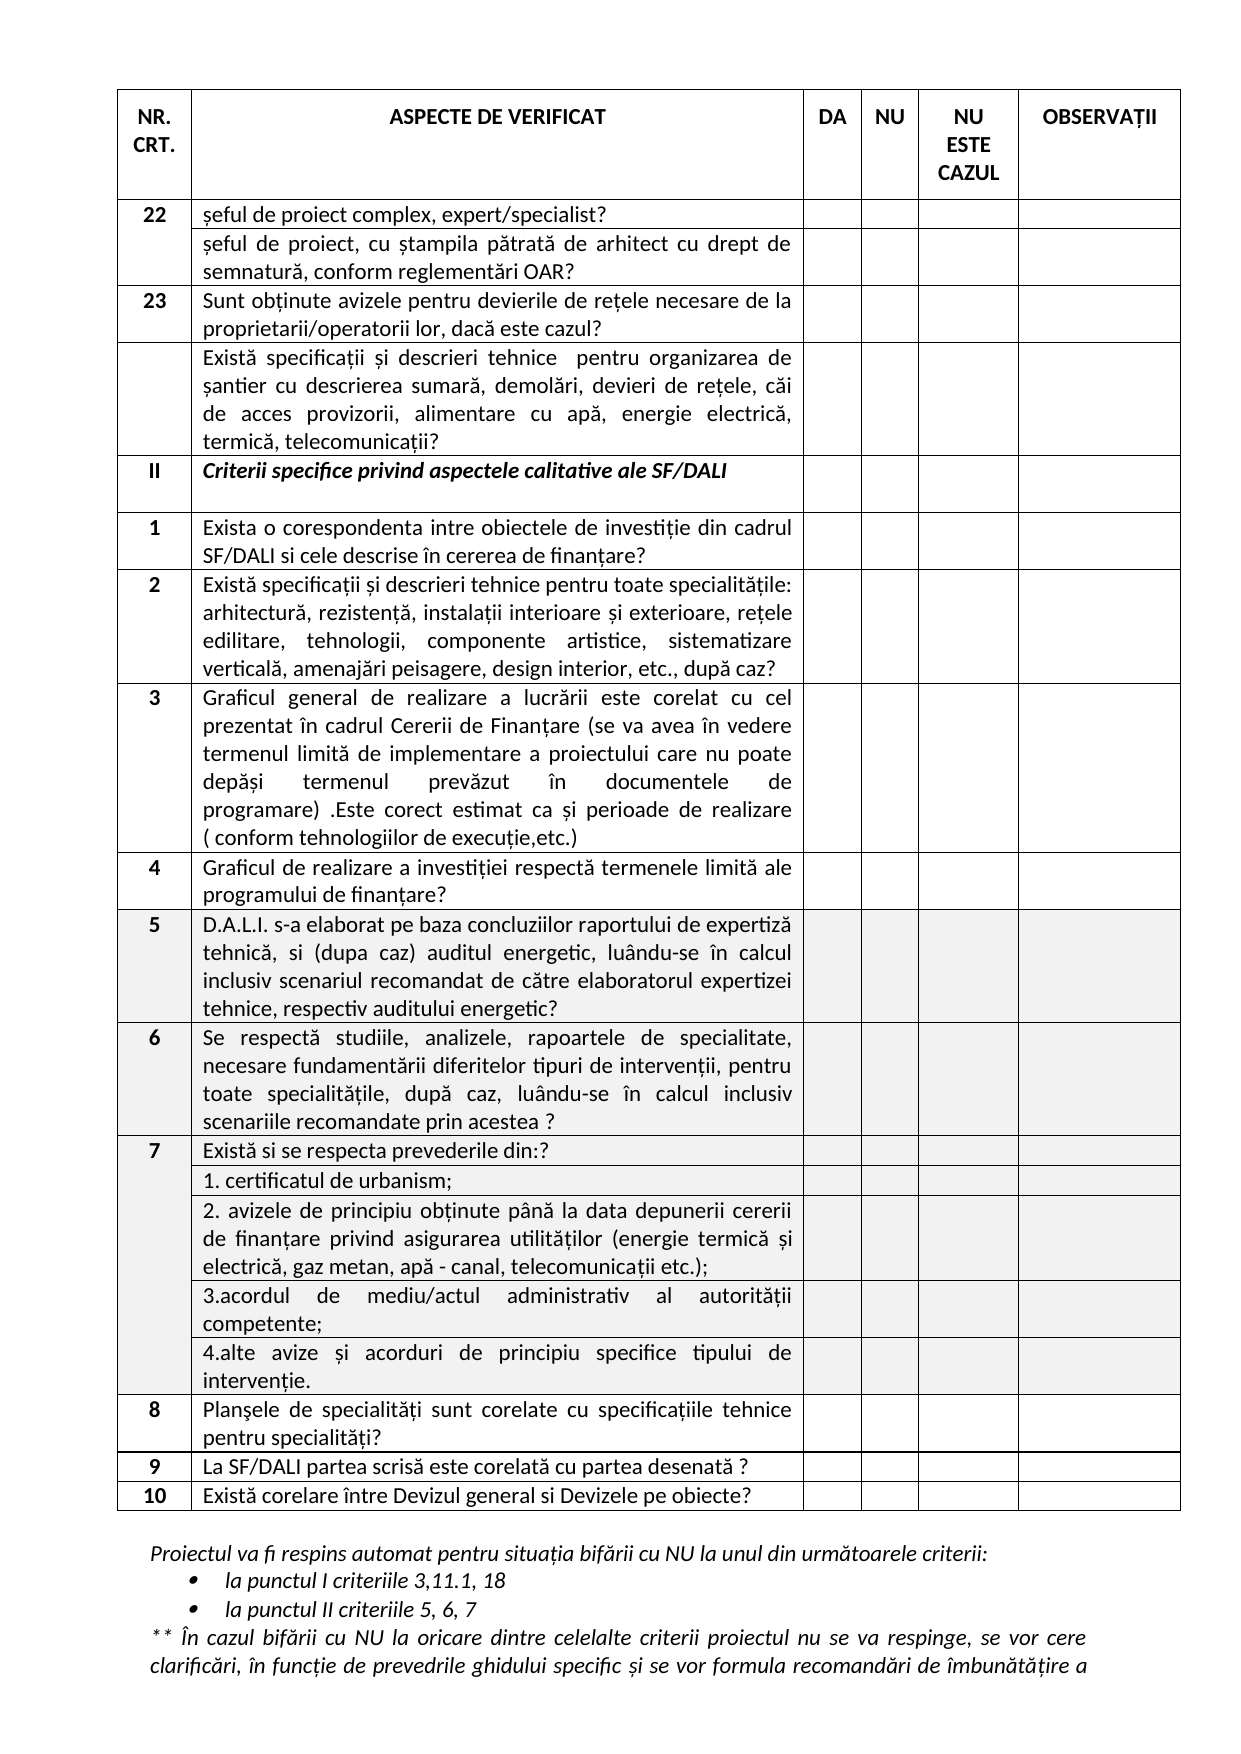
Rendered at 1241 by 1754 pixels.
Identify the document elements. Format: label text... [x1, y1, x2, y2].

table_cell [919, 286, 1018, 342]
table_cell [862, 853, 918, 909]
table_cell 22 [118, 200, 191, 285]
table_header NU [862, 90, 918, 199]
table_cell [919, 910, 1018, 1022]
table_cell șeful de proiect complex, expert/specialist? [192, 200, 803, 228]
table_cell Se respectă studiile, analizele, rapoartele de specialitate, necesare fundamentării diferitelor tipuri de intervenții, pentru toate specialitățile, după caz, luându-se în calcul inclusiv scenariile recomandate prin acestea ? [192, 1023, 803, 1135]
table_cell [862, 1196, 918, 1280]
table_cell 6 [118, 1023, 191, 1135]
table_cell [1019, 513, 1180, 569]
list la punctul I criteriile 3,11.1, 18 [187, 1567, 1090, 1595]
table_cell [804, 286, 861, 342]
table_cell [919, 343, 1018, 455]
table_header OBSERVAŢII [1019, 90, 1180, 199]
table_cell [1019, 1166, 1180, 1195]
table_cell [1019, 1395, 1180, 1451]
table_cell șeful de proiect, cu ștampila pătrată de arhitect cu drept de semnatură, conform reglementări OAR? [192, 229, 803, 285]
table_cell [1019, 570, 1180, 682]
table_cell [804, 570, 861, 682]
table_cell 5 [118, 910, 191, 1022]
table_cell [862, 570, 918, 682]
table_cell Există corelare între Devizul general si Devizele pe obiecte? [192, 1482, 803, 1509]
table_cell [862, 910, 918, 1022]
table_cell [804, 1453, 861, 1481]
table_cell [804, 1482, 861, 1509]
table_cell Există si se respecta prevederile din:? [192, 1136, 803, 1165]
table_cell 4.alte avize şi acorduri de principiu specifice tipului de intervenţie. [192, 1338, 803, 1394]
table_cell [862, 513, 918, 569]
table_cell 8 [118, 1395, 191, 1451]
table_cell 9 [118, 1453, 191, 1481]
table_cell 3.acordul de mediu/actul administrativ al autorității competente; [192, 1281, 803, 1337]
table_cell [1019, 1196, 1180, 1280]
table_cell [919, 853, 1018, 909]
table_cell [862, 456, 918, 512]
table_cell [862, 1023, 918, 1135]
table_cell [862, 1136, 918, 1165]
table_cell [1019, 1136, 1180, 1165]
table_cell [1019, 200, 1180, 228]
list la punctul II criteriile 5, 6, 7 [187, 1595, 1090, 1623]
table_cell [919, 1281, 1018, 1337]
table_cell [804, 200, 861, 228]
table_cell Exista o corespondenta intre obiectele de investiţie din cadrul SF/DALI si cele descrise în cererea de finanțare? [192, 513, 803, 569]
table_cell [862, 684, 918, 852]
table_cell [919, 1023, 1018, 1135]
table_cell 2 [118, 570, 191, 682]
table_cell [919, 456, 1018, 512]
table_cell 4 [118, 853, 191, 909]
table_cell [804, 456, 861, 512]
table_cell [1019, 853, 1180, 909]
table_cell [1019, 910, 1180, 1022]
table_cell 10 [118, 1482, 191, 1509]
table_cell [1019, 343, 1180, 455]
table_cell [804, 513, 861, 569]
table_cell [862, 343, 918, 455]
table_cell [804, 1338, 861, 1394]
table_cell [118, 343, 191, 455]
table_cell Graficul general de realizare a lucrării este corelat cu cel prezentat în cadrul Cererii de Finanţare (se va avea în vedere termenul limită de implementare a proiectului care nu poate depăşi termenul prevăzut în documentele de programare) .Este corect estimat ca și perioade de realizare ( conform tehnologiilor de execuție,etc.) [192, 684, 803, 852]
table_cell [919, 1395, 1018, 1451]
table_cell Există specificaţii şi descrieri tehnice pentru toate specialitățile: arhitectură, rezistență, instalații interioare şi exterioare, rețele edilitare, tehnologii, componente artistice, sistematizare verticală, amenajări peisagere, design interior, etc., după caz? [192, 570, 803, 682]
table_cell [862, 1338, 918, 1394]
table_cell [804, 1196, 861, 1280]
table_cell [804, 343, 861, 455]
table_cell [804, 684, 861, 852]
table_cell 7 [118, 1136, 191, 1394]
table_cell [1019, 1482, 1180, 1509]
table_cell Criterii specifice privind aspectele calitative ale SF/DALI [192, 456, 803, 512]
table_cell Sunt obținute avizele pentru devierile de rețele necesare de la proprietarii/operatorii lor, dacă este cazul? [192, 286, 803, 342]
table_cell [919, 1136, 1018, 1165]
table_cell 2. avizele de principiu obținute până la data depunerii cererii de finanțare privind asigurarea utilităţilor (energie termică şi electrică, gaz metan, apă - canal, telecomunicaţii etc.); [192, 1196, 803, 1280]
table_cell La SF/DALI partea scrisă este corelată cu partea desenată ? [192, 1453, 803, 1481]
table_cell [862, 1395, 918, 1451]
table_cell [804, 1281, 861, 1337]
table_cell Există specificaţii şi descrieri tehnice pentru organizarea de şantier cu descrierea sumară, demolări, devieri de rețele, căi de acces provizorii, alimentare cu apă, energie electrică, termică, telecomunicații? [192, 343, 803, 455]
table_cell Planşele de specialități sunt corelate cu specificațiile tehnice pentru specialități? [192, 1395, 803, 1451]
table_cell [862, 229, 918, 285]
table_cell 1 [118, 513, 191, 569]
table_cell [919, 1453, 1018, 1481]
table_cell [919, 513, 1018, 569]
table_cell [1019, 456, 1180, 512]
table_cell 3 [118, 684, 191, 852]
table_cell [862, 1166, 918, 1195]
table_header NR. CRT. [118, 90, 191, 199]
table_cell [1019, 684, 1180, 852]
table_cell [804, 910, 861, 1022]
table_cell [1019, 286, 1180, 342]
table_cell [1019, 1338, 1180, 1394]
table_cell [1019, 1023, 1180, 1135]
table_cell [919, 200, 1018, 228]
table_cell D.A.L.I. s-a elaborat pe baza concluziilor raportului de expertiză tehnică, si (dupa caz) auditul energetic, luându-se în calcul inclusiv scenariul recomandat de către elaboratorul expertizei tehnice, respectiv auditului energetic? [192, 910, 803, 1022]
table_cell [919, 1166, 1018, 1195]
table_cell [804, 1395, 861, 1451]
table_cell [804, 1166, 861, 1195]
table_cell [862, 200, 918, 228]
table_cell [862, 286, 918, 342]
table_cell [919, 1196, 1018, 1280]
table_cell [919, 570, 1018, 682]
table_cell [804, 229, 861, 285]
table_cell [919, 1482, 1018, 1509]
table_cell 23 [118, 286, 191, 342]
table_cell II [118, 456, 191, 512]
table_cell [919, 229, 1018, 285]
table_cell [804, 853, 861, 909]
table_cell [862, 1482, 918, 1509]
table_cell [804, 1136, 861, 1165]
table_cell [1019, 1281, 1180, 1337]
table_header DA [804, 90, 861, 199]
table_cell [919, 1338, 1018, 1394]
table_cell [1019, 1453, 1180, 1481]
table_cell [862, 1453, 918, 1481]
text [150, 1623, 1090, 1679]
table_cell [919, 684, 1018, 852]
table_cell 1. certificatul de urbanism; [192, 1166, 803, 1195]
text Proiectul va fi respins automat pentru situaţia bifării cu NU la unul din următoarele criterii: [150, 1539, 1090, 1567]
table_cell [1019, 229, 1180, 285]
table_cell [804, 1023, 861, 1135]
table_header ASPECTE DE VERIFICAT [192, 90, 803, 199]
table_header NU ESTE CAZUL [919, 90, 1018, 199]
table_cell [862, 1281, 918, 1337]
table_cell Graficul de realizare a investiţiei respectă termenele limită ale programului de finanțare? [192, 853, 803, 909]
